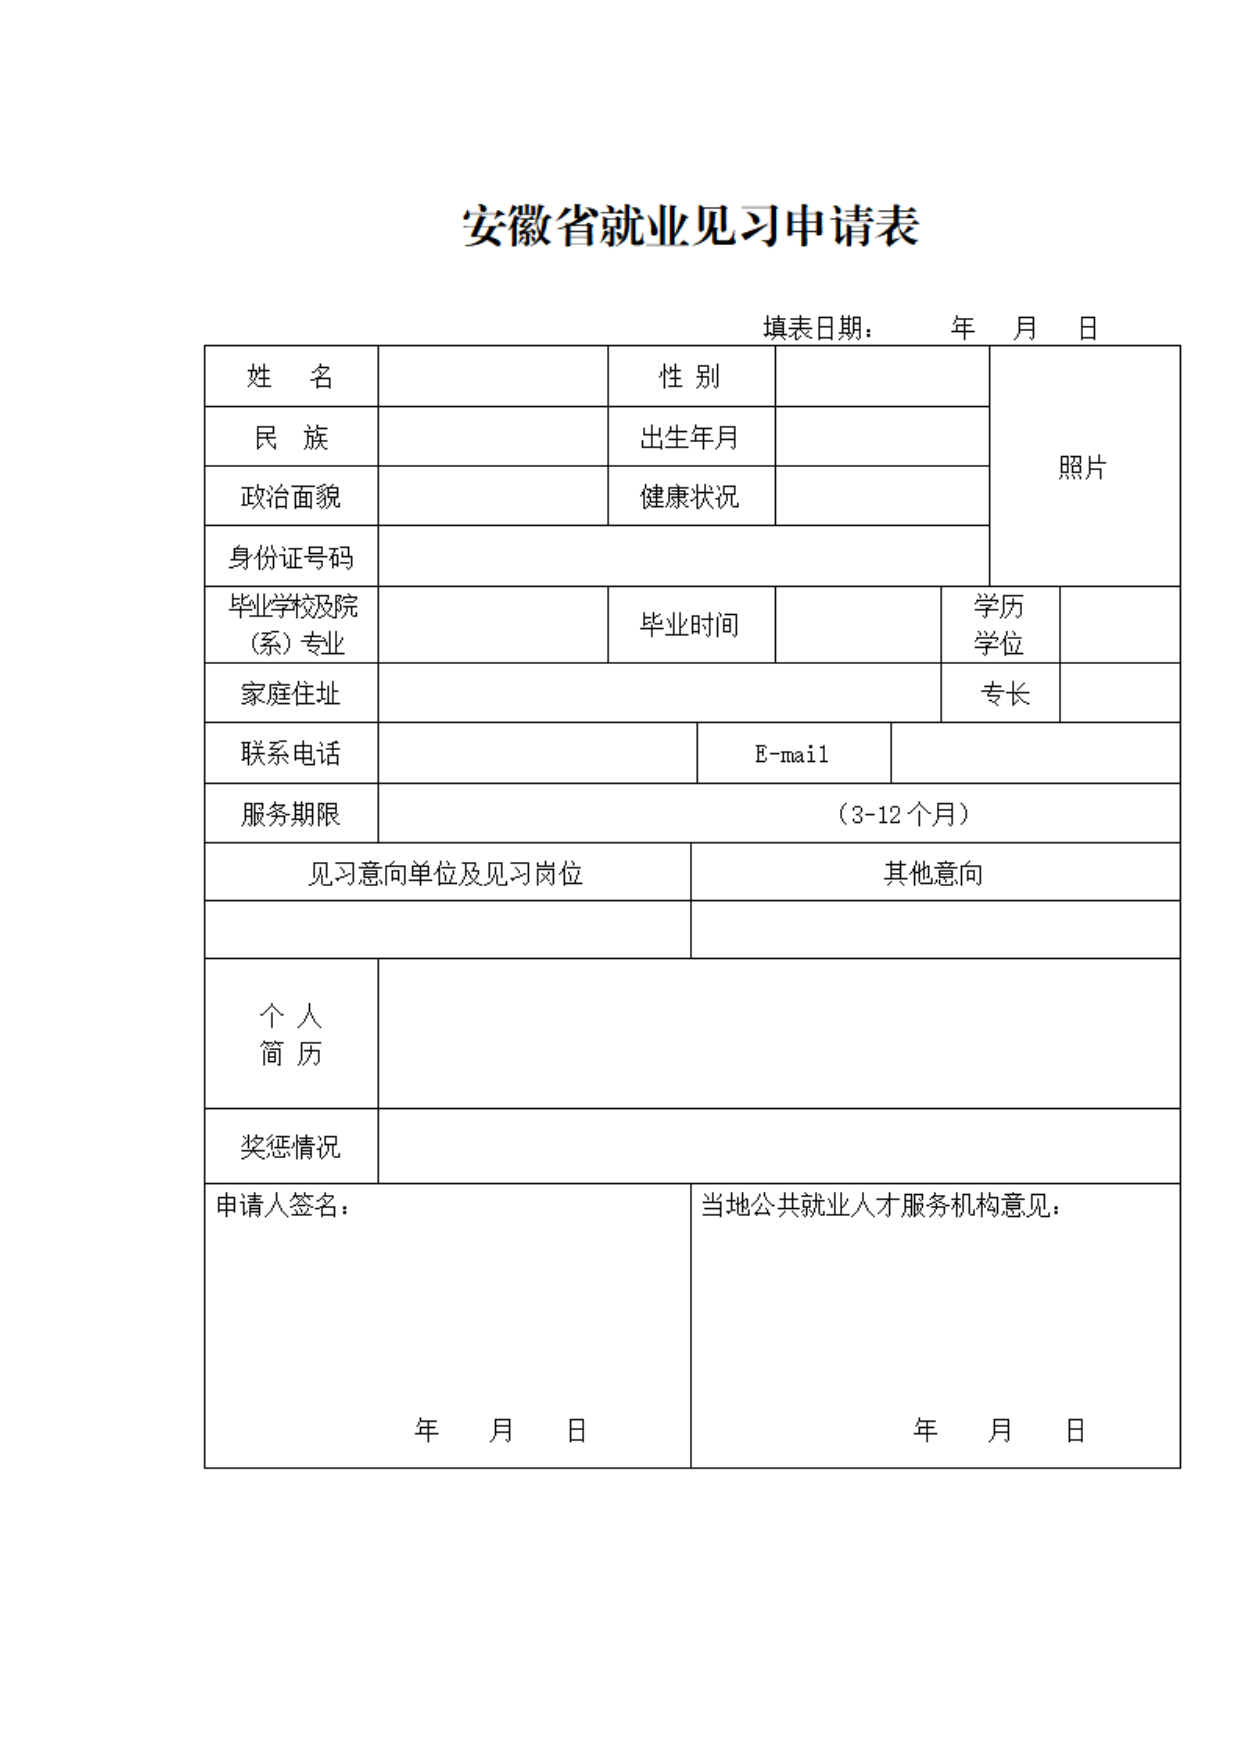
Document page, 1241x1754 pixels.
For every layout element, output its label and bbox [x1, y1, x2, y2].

picture [187, 195, 1194, 1477]
